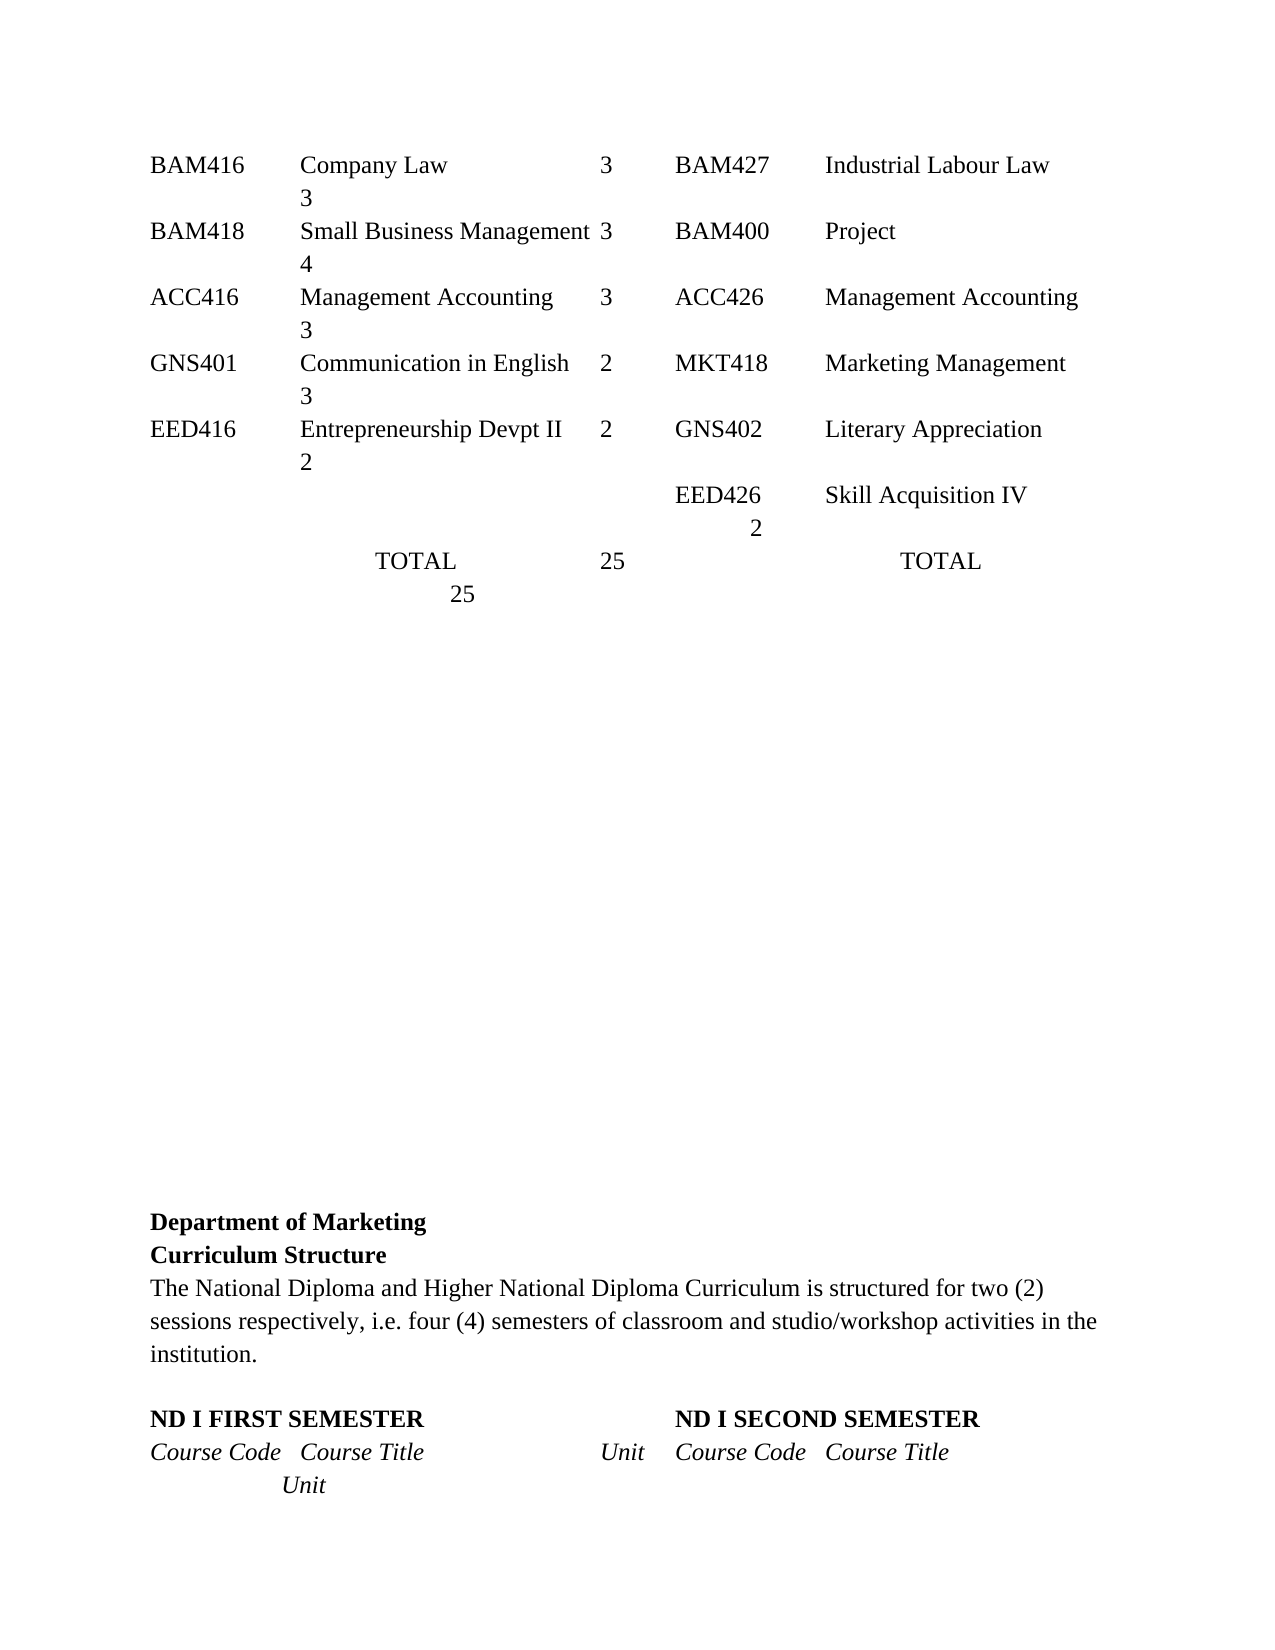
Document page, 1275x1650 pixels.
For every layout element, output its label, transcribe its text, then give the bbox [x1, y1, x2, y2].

text Curriculum Structure [150, 1240, 1125, 1268]
text BAM418 Small Business Management 3 BAM400 Project 4 [150, 216, 1125, 278]
text ACC416 Management Accounting 3 ACC426 Management Accounting 3 [150, 282, 1125, 344]
text EED426 Skill Acquisition IV 2 [600, 480, 1125, 542]
text Department of Marketing [150, 1207, 1125, 1235]
text GNS401 Communication in English 2 MKT418 Marketing Management 3 [150, 348, 1125, 410]
text Course Code Course Title Unit Course Code Course Title Unit [150, 1437, 1125, 1499]
text EED416 Entrepreneurship Devpt II 2 GNS402 Literary Appreciation 2 [150, 414, 1125, 476]
text TOTAL 25 TOTAL 25 [300, 546, 1125, 608]
text The National Diploma and Higher National Diploma Curriculum is structured for two (2) sessions respectively, i.e. four (4) semesters of classroom and studio/workshop activities in the institution. [150, 1273, 1125, 1367]
text BAM416 Company Law 3 BAM427 Industrial Labour Law 3 [150, 150, 1125, 212]
text ND I FIRST SEMESTER ND I SECOND SEMESTER [150, 1404, 1125, 1433]
